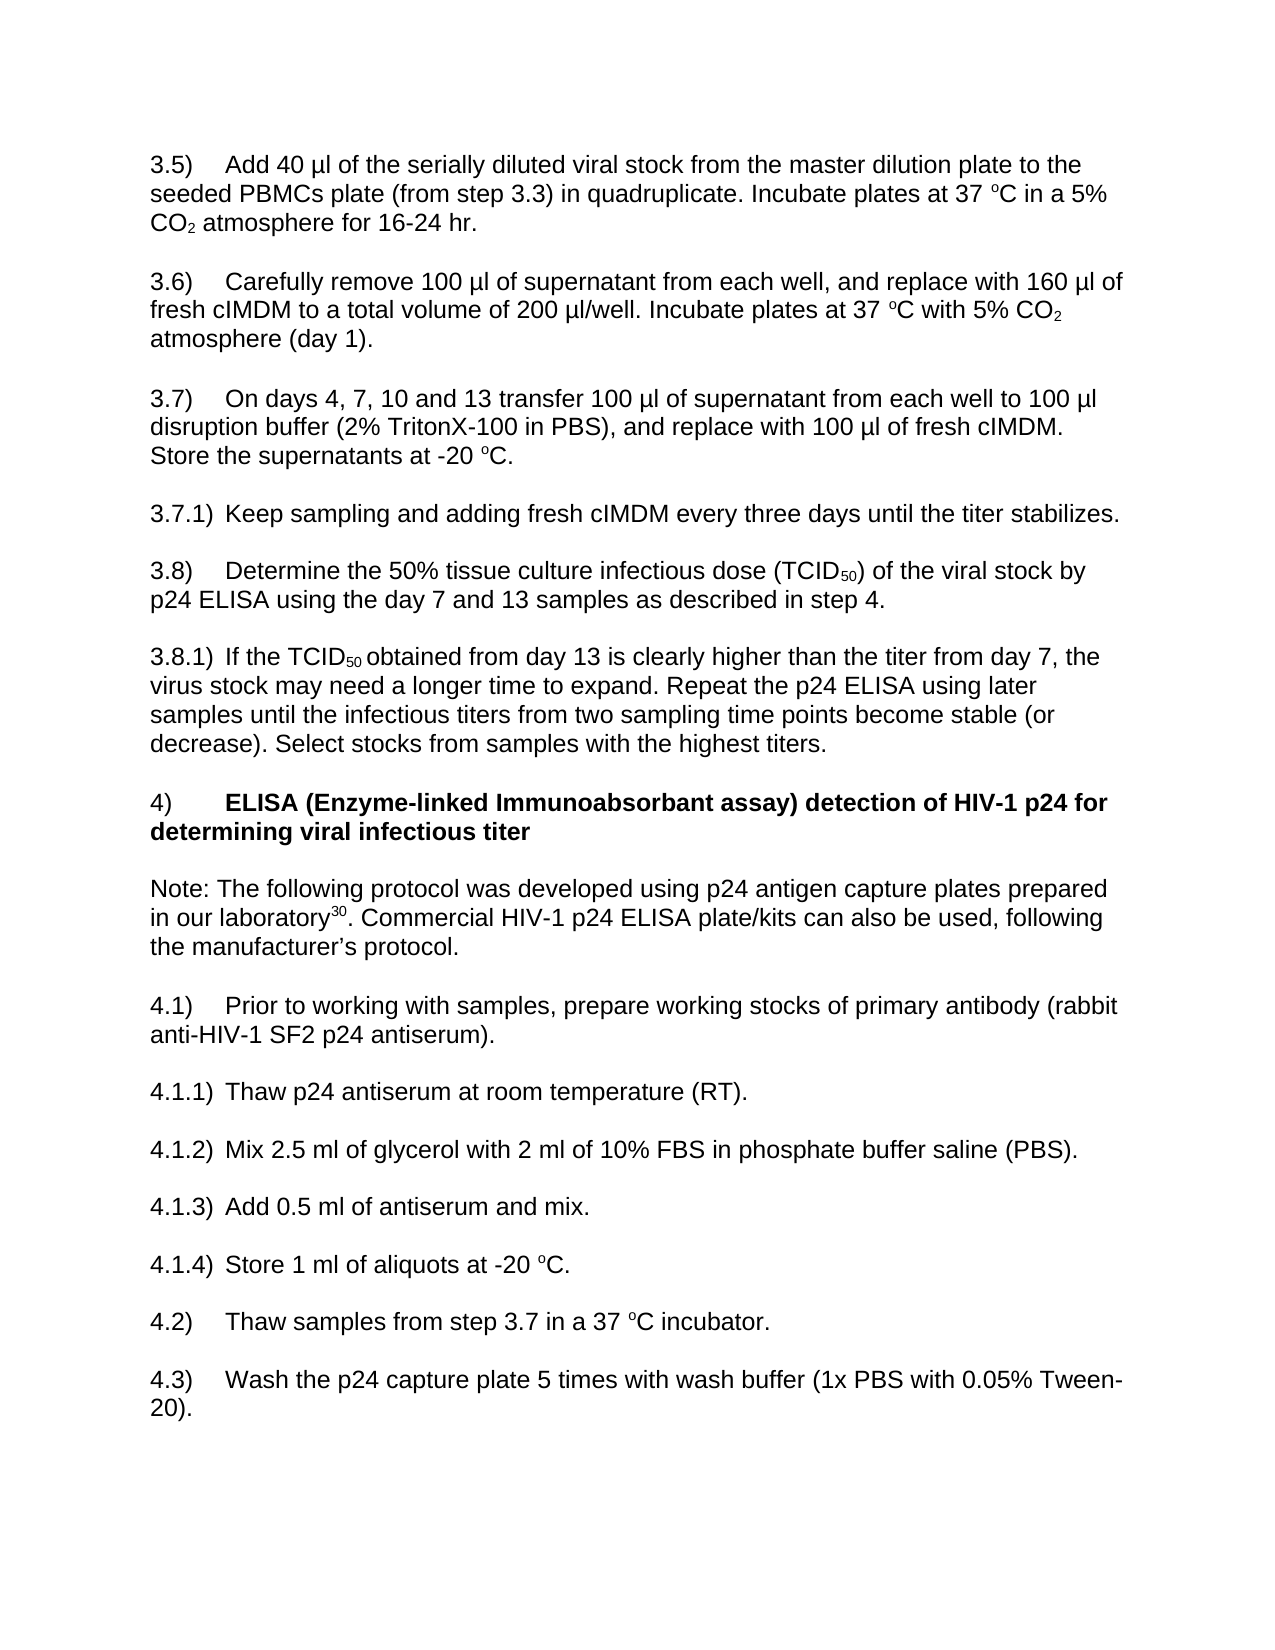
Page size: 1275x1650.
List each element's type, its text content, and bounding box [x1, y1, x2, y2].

list On days 4, 7, 10 and 13 transfer 100 µl of supernatant from each well to 100 µl disruption buffer (2% TritonX-100 in PBS), and replace with 100 µl of fresh cIMDM. Store the supernatants at -20 oC. [150, 383, 1125, 470]
list ELISA (Enzyme-linked Immunoabsorbant assay) detection of HIV-1 p24 for determining viral infectious titer Note: The following protocol was developed using p24 antigen capture plates prepared in our laboratory30. Commercial HIV-1 p24 ELISA plate/kits can also be used, following the manufacturer’s protocol. [150, 788, 1125, 991]
list Add 40 µl of the serially diluted viral stock from the master dilution plate to the seeded PBMCs plate (from step 3.3) in quadruplicate. Incubate plates at 37 oC in a 5% CO2 atmosphere for 16-24 hr. [150, 150, 1125, 267]
list If the TCID50 obtained from day 13 is clearly higher than the titer from day 7, the virus stock may need a longer time to expand. Repeat the p24 ELISA using later samples until the infectious titers from two sampling time points become stable (or decrease). Select stocks from samples with the highest titers. [150, 642, 1125, 788]
list Thaw samples from step 3.7 in a 37 oC incubator. [150, 1307, 1125, 1336]
list Store 1 ml of aliquots at -20 oC. [150, 1249, 1125, 1278]
list Determine the 50% tissue culture infectious dose (TCID50) of the viral stock by p24 ELISA using the day 7 and 13 samples as described in step 4. [150, 556, 1125, 613]
list Carefully remove 100 µl of supernatant from each well, and replace with 160 µl of fresh cIMDM to a total volume of 200 µl/well. Incubate plates at 37 oC with 5% CO2 atmosphere (day 1). [150, 267, 1125, 383]
list Mix 2.5 ml of glycerol with 2 ml of 10% FBS in phosphate buffer saline (PBS). [150, 1134, 1125, 1163]
list Keep sampling and adding fresh cIMDM every three days until the titer stabilizes. [150, 498, 1125, 527]
list Add 0.5 ml of antiserum and mix. [150, 1192, 1125, 1221]
list Thaw p24 antiserum at room temperature (RT). [150, 1077, 1125, 1106]
list Prior to working with samples, prepare working stocks of primary antibody (rabbit anti-HIV-1 SF2 p24 antiserum). [150, 991, 1125, 1048]
list Wash the p24 capture plate 5 times with wash buffer (1x PBS with 0.05% Tween-20). [150, 1364, 1125, 1453]
